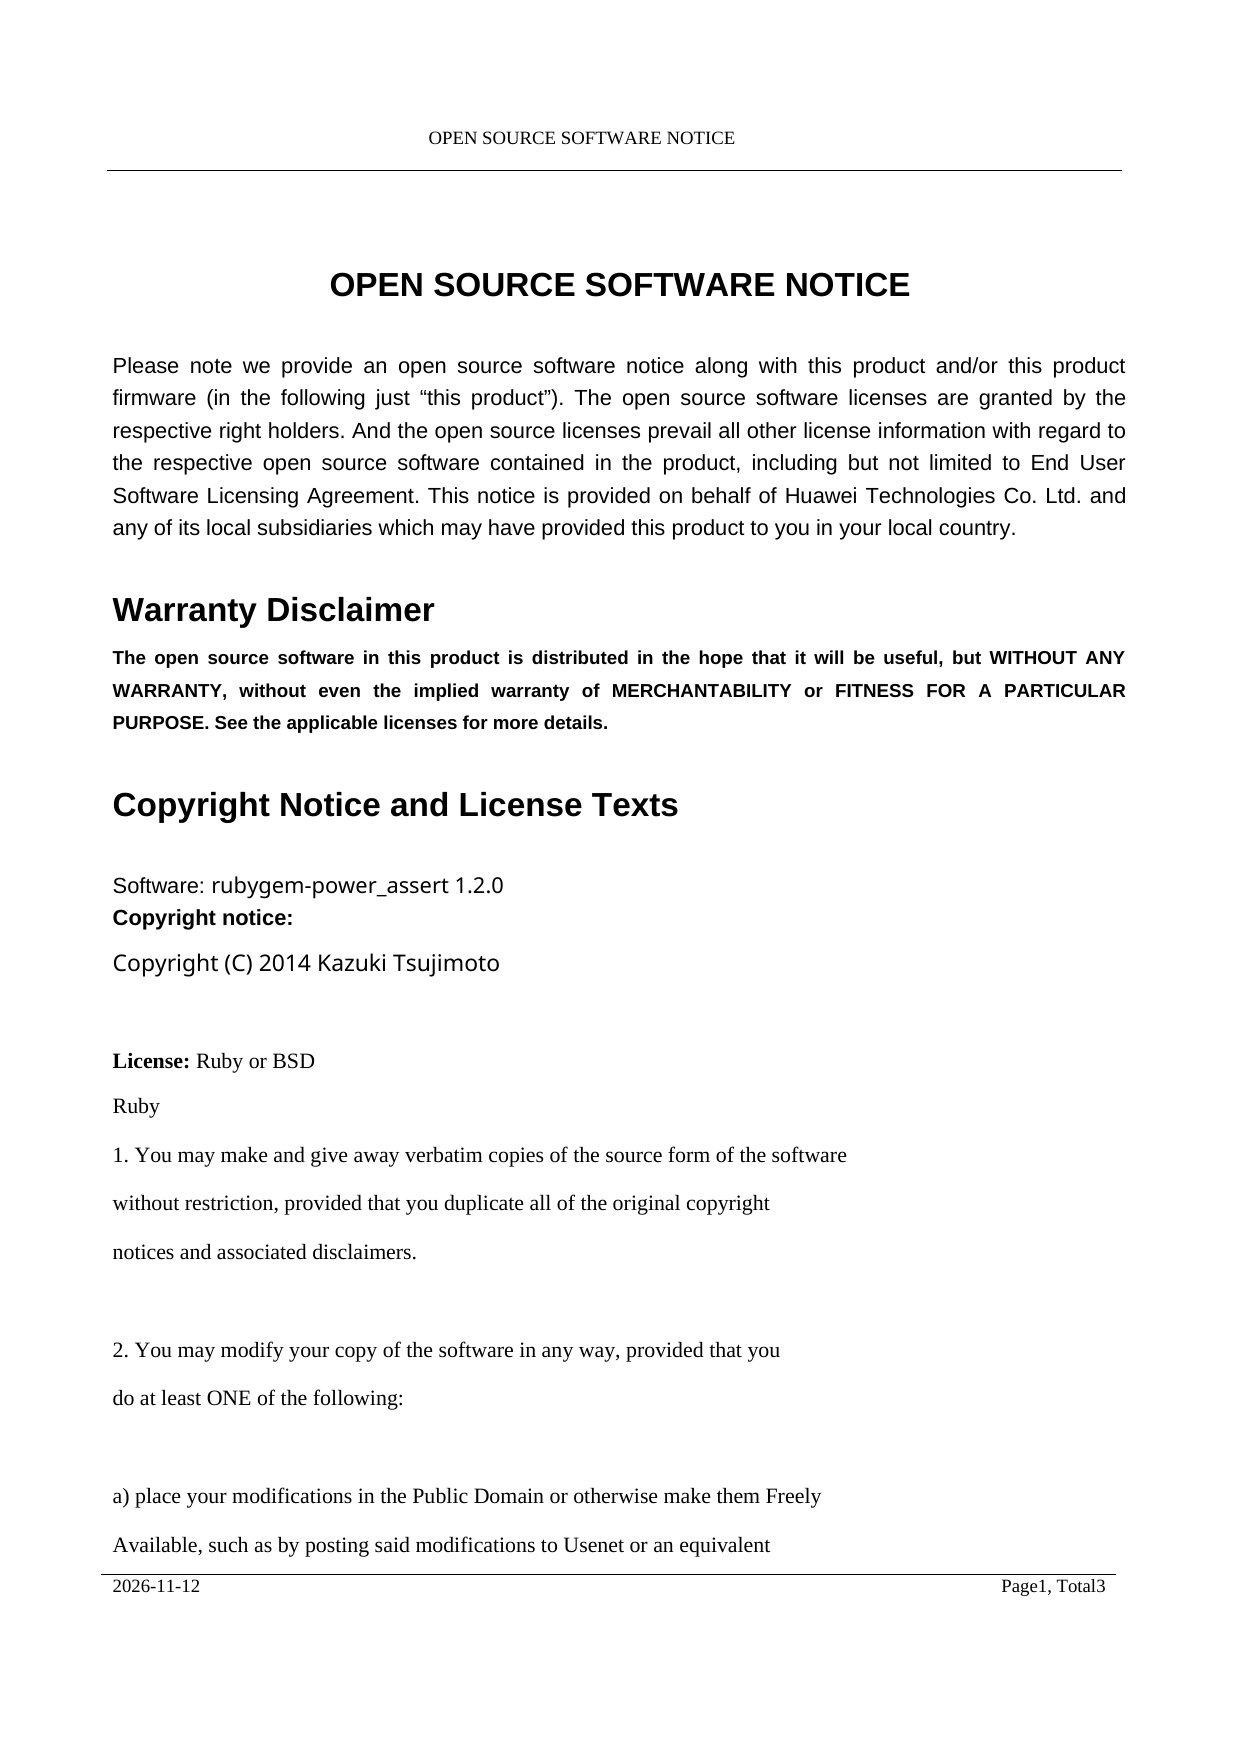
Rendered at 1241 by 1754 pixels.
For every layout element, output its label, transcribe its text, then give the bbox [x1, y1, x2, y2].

text Copyright (C) 2014 Kazuki Tsujimoto [112, 947, 1128, 1028]
text Copyright notice: [112, 901, 1128, 934]
text OPEN SOURCE SOFTWARE NOTICE [112, 251, 1128, 316]
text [112, 1089, 1128, 1560]
text License: Ruby or BSD [112, 1044, 1128, 1077]
text Warranty Disclaimer [112, 576, 1128, 641]
text The open source software in this product is distributed in the hope that it will be useful, but WITHOUT ANY WARRANTY, without even the implied warranty of MERCHANTABILITY or FITNESS FOR A PARTICULAR PURPOSE. See the applicable licenses for more details. [112, 641, 1128, 739]
text Please note we provide an open source software notice along with this product and/or this product firmware (in the following just “this product”). The open source software licenses are granted by the respective right holders. And the open source licenses prevail all other license information with regard to the respective open source software contained in the product, including but not limited to End User Software Licensing Agreement. This notice is provided on behalf of Huawei Technologies Co. Ltd. and any of its local subsidiaries which may have provided this product to you in your local country. [112, 349, 1128, 544]
text Software: rubygem-power_assert 1.2.0 [112, 869, 1128, 901]
text Copyright Notice and License Texts [112, 771, 1128, 836]
